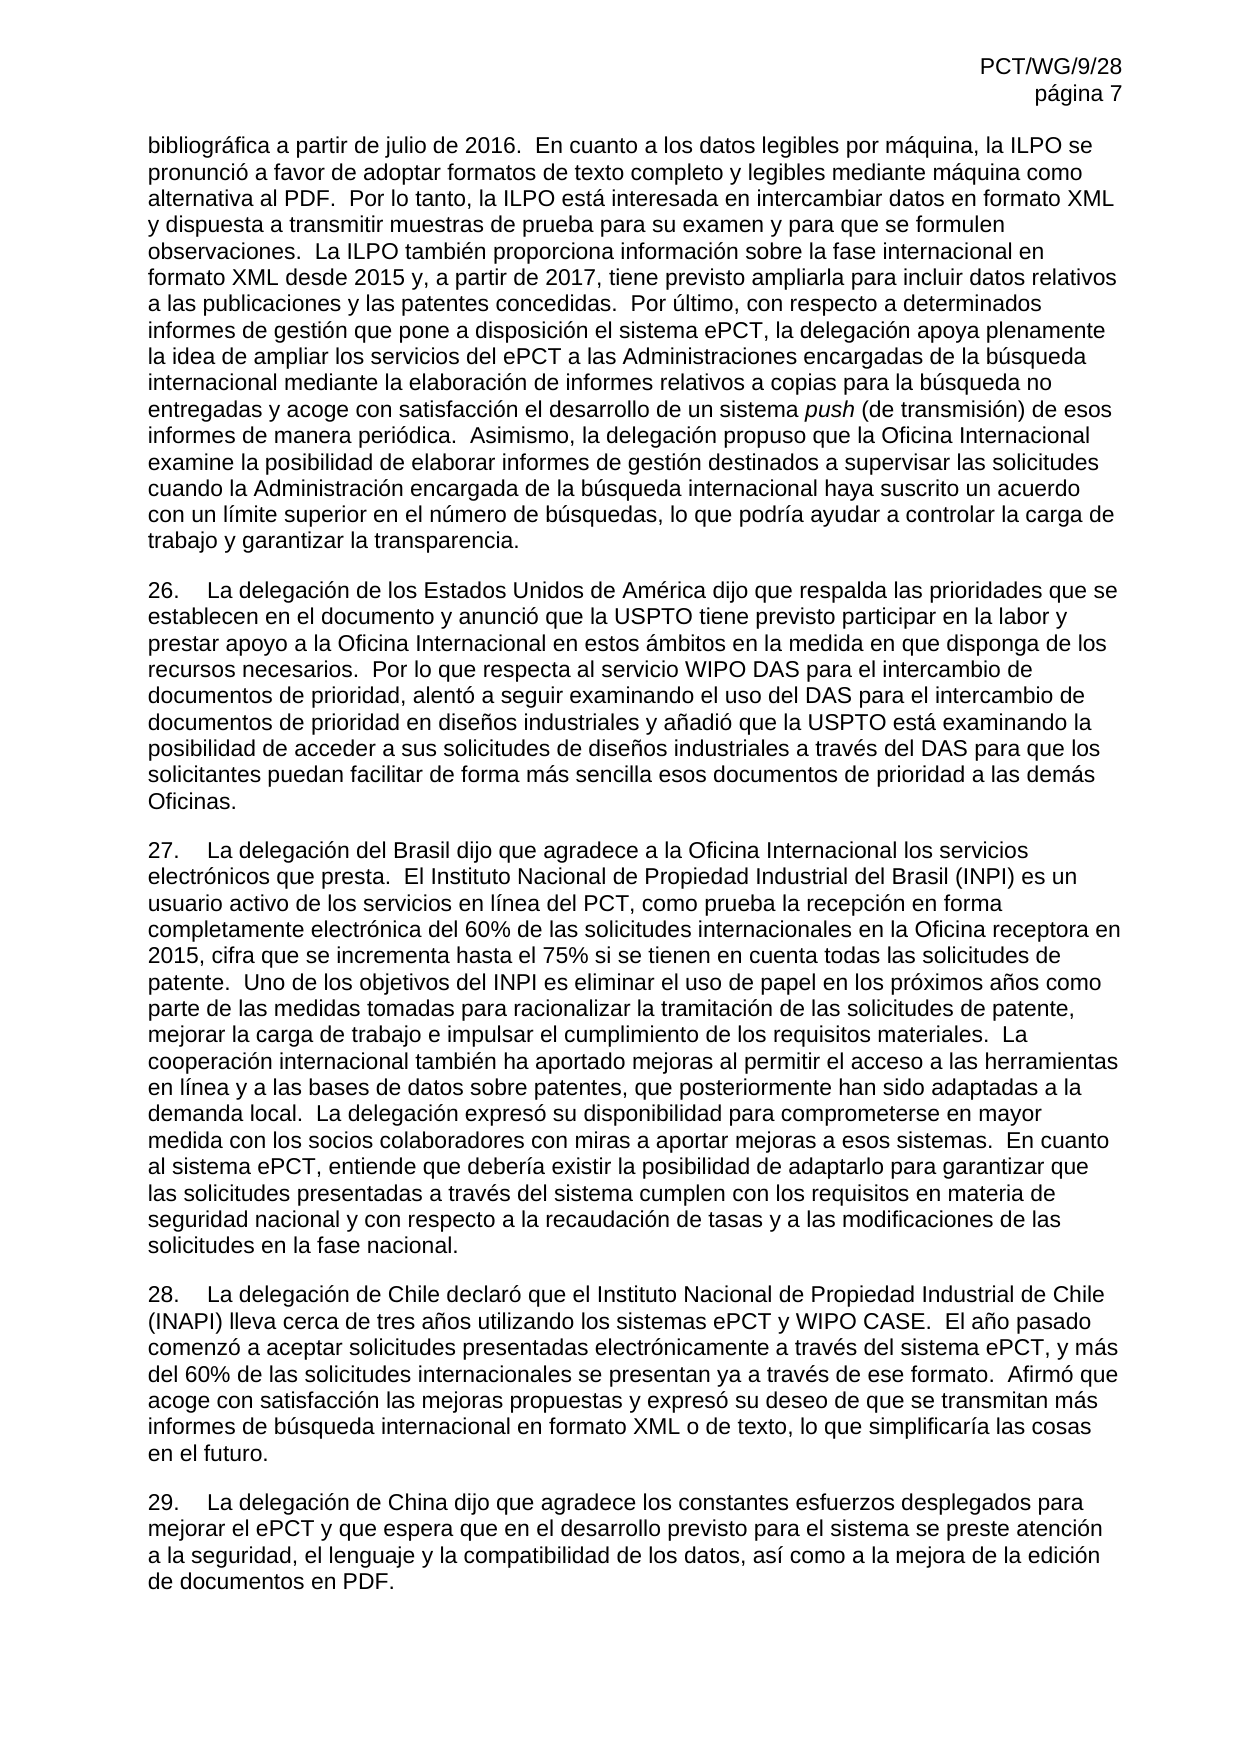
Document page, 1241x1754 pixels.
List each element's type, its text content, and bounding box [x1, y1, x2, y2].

list La delegación de Chile declaró que el Instituto Nacional de Propiedad Industrial de Chile (INAPI) lleva cerca de tres años utilizando los sistemas ePCT y WIPO CASE. El año pasado comenzó a aceptar solicitudes presentadas electrónicamente a través del sistema ePCT, y más del 60% de las solicitudes internacionales se presentan ya a través de ese formato. Afirmó que acoge con satisfacción las mejoras propuestas y expresó su deseo de que se transmitan más informes de búsqueda internacional en formato XML o de texto, lo que simplificaría las cosas en el futuro. [148, 1281, 1122, 1466]
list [148, 132, 1122, 554]
list La delegación del Brasil dijo que agradece a la Oficina Internacional los servicios electrónicos que presta. El Instituto Nacional de Propiedad Industrial del Brasil (INPI) es un usuario activo de los servicios en línea del PCT, como prueba la recepción en forma completamente electrónica del 60% de las solicitudes internacionales en la Oficina receptora en 2015, cifra que se incrementa hasta el 75% si se tienen en cuenta todas las solicitudes de patente. Uno de los objetivos del INPI es eliminar el uso de papel en los próximos años como parte de las medidas tomadas para racionalizar la tramitación de las solicitudes de patente, mejorar la carga de trabajo e impulsar el cumplimiento de los requisitos materiales. La cooperación internacional también ha aportado mejoras al permitir el acceso a las herramientas en línea y a las bases de datos sobre patentes, que posteriormente han sido adaptadas a la demanda local. La delegación expresó su disponibilidad para comprometerse en mayor medida con los socios colaboradores con miras a aportar mejoras a esos sistemas. En cuanto al sistema ePCT, entiende que debería existir la posibilidad de adaptarlo para garantizar que las solicitudes presentadas a través del sistema cumplen con los requisitos en materia de seguridad nacional y con respecto a la recaudación de tasas y a las modificaciones de las solicitudes en la fase nacional. [148, 837, 1122, 1258]
list La delegación de China dijo que agradece los constantes esfuerzos desplegados para mejorar el ePCT y que espera que en el desarrollo previsto para el sistema se preste atención a la seguridad, el lenguaje y la compatibilidad de los datos, así como a la mejora de la edición de documentos en PDF. [148, 1489, 1122, 1594]
list La delegación de los Estados Unidos de América dijo que respalda las prioridades que se establecen en el documento y anunció que la USPTO tiene previsto participar en la labor y prestar apoyo a la Oficina Internacional en estos ámbitos en la medida en que disponga de los recursos necesarios. Por lo que respecta al servicio WIPO DAS para el intercambio de documentos de prioridad, alentó a seguir examinando el uso del DAS para el intercambio de documentos de prioridad en diseños industriales y añadió que la USPTO está examinando la posibilidad de acceder a sus solicitudes de diseños industriales a través del DAS para que los solicitantes puedan facilitar de forma más sencilla esos documentos de prioridad a las demás Oficinas. [148, 577, 1122, 814]
